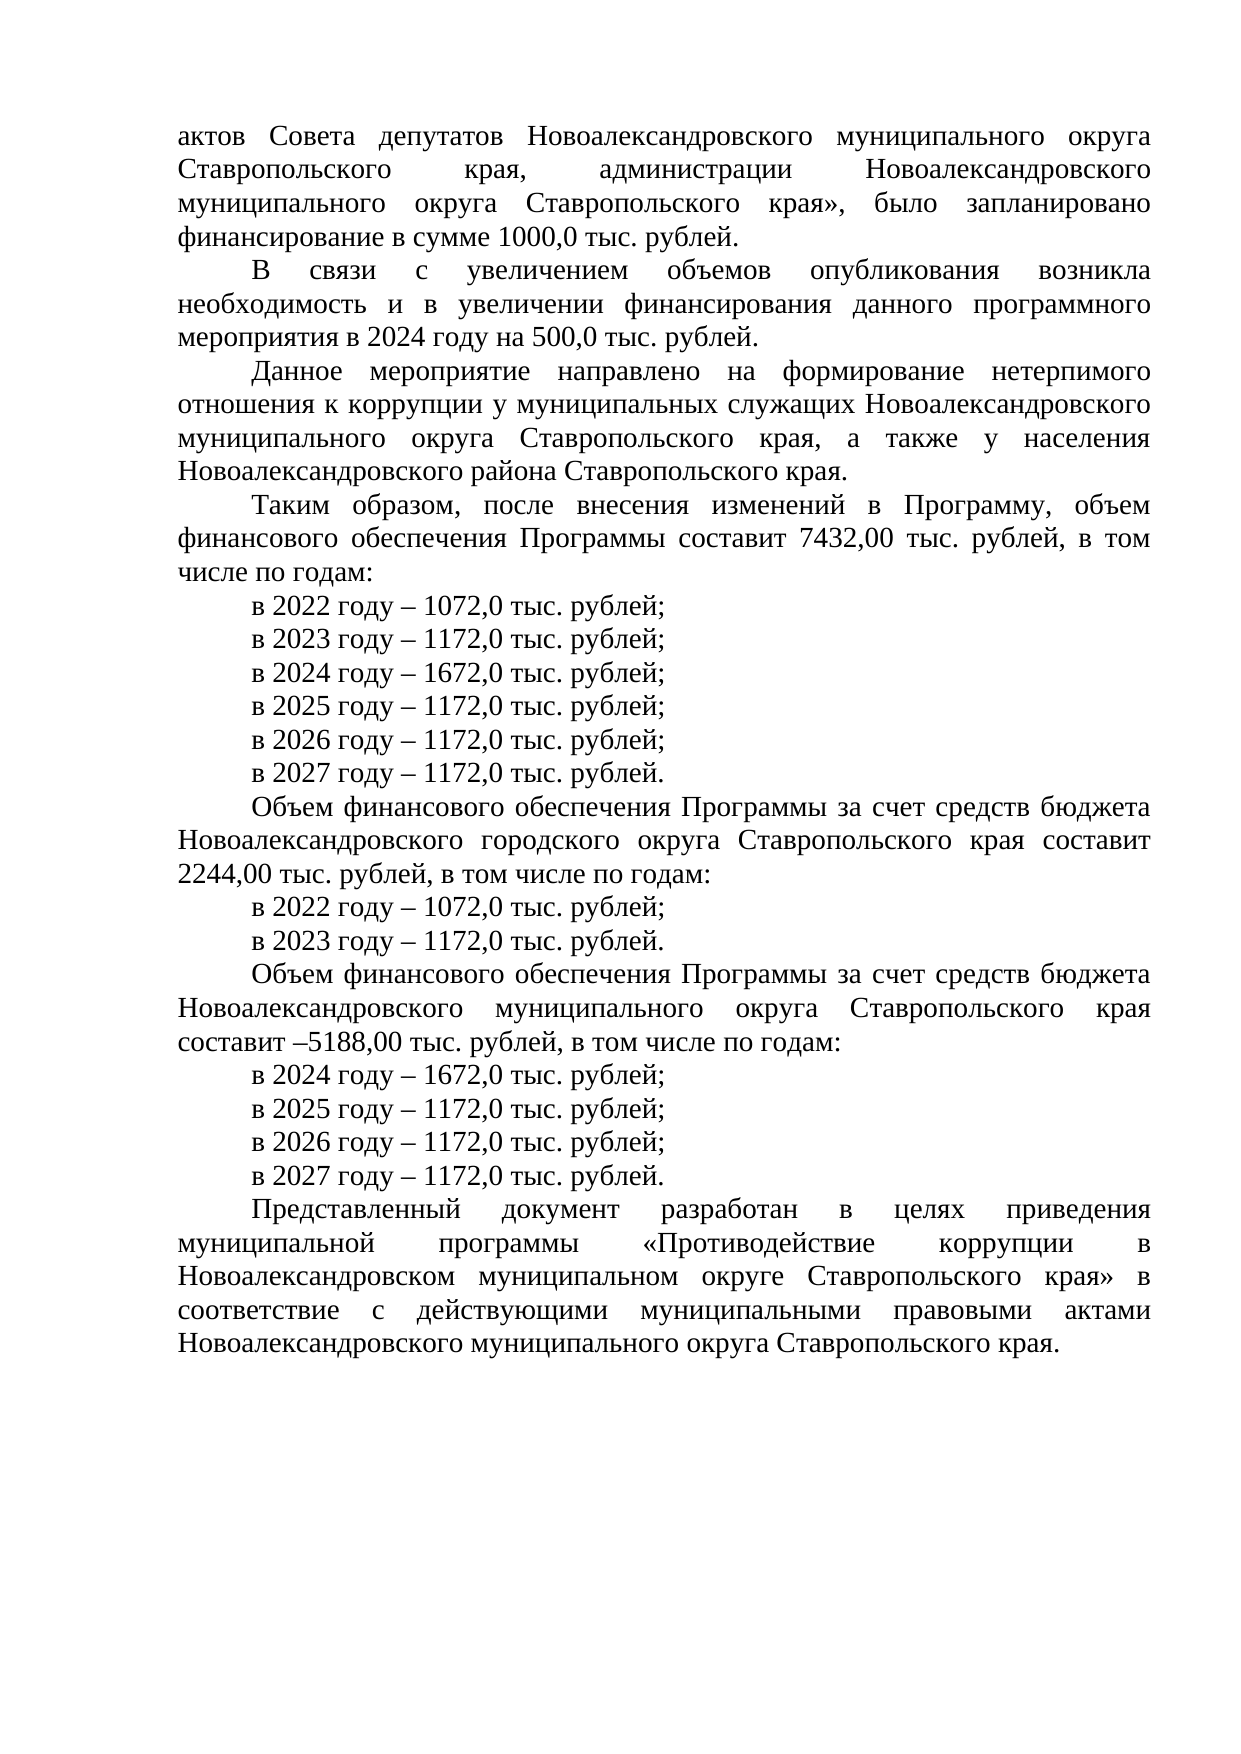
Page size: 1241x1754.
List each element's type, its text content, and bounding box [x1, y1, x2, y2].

text Представленный документ разработан в целях приведения муниципальной программы «Противодействие коррупции в Новоалександровском муниципальном округе Ставропольского края» в соответствие с действующими муниципальными правовыми актами Новоалександровского муниципального округа Ставропольского края. [177, 1191, 1152, 1359]
text Таким образом, после внесения изменений в Программу, объем финансового обеспечения Программы составит 7432,00 тыс. рублей, в том числе по годам: [177, 487, 1152, 588]
text в 2024 году – 1672,0 тыс. рублей; [177, 1057, 1152, 1091]
text в 2023 году – 1172,0 тыс. рублей. [177, 923, 1152, 957]
text в 2023 году – 1172,0 тыс. рублей; [177, 621, 1152, 655]
text в 2027 году – 1172,0 тыс. рублей. [177, 755, 1152, 789]
text Данное мероприятие направлено на формирование нетерпимого отношения к коррупции у муниципальных служащих Новоалександровского муниципального округа Ставропольского края, а также у населения Новоалександровского района Ставропольского края. [177, 353, 1152, 487]
text Объем финансового обеспечения Программы за счет средств бюджета Новоалександровского городского округа Ставропольского края составит 2244,00 тыс. рублей, в том числе по годам: [177, 789, 1152, 889]
text в 2025 году – 1172,0 тыс. рублей; [177, 688, 1152, 722]
text в 2026 году – 1172,0 тыс. рублей; [177, 722, 1152, 755]
text в 2027 году – 1172,0 тыс. рублей. [177, 1158, 1152, 1191]
text в 2022 году – 1072,0 тыс. рублей; [177, 889, 1152, 923]
text в 2024 году – 1672,0 тыс. рублей; [177, 655, 1152, 688]
text Объем финансового обеспечения Программы за счет средств бюджета Новоалександровского муниципального округа Ставропольского края составит –5188,00 тыс. рублей, в том числе по годам: [177, 957, 1152, 1057]
text в 2025 году – 1172,0 тыс. рублей; [177, 1091, 1152, 1124]
text в 2026 году – 1172,0 тыс. рублей; [177, 1124, 1152, 1158]
text В связи с увеличением объемов опубликования возникла необходимость и в увеличении финансирования данного программного мероприятия в 2024 году на 500,0 тыс. рублей. [177, 252, 1152, 353]
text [177, 118, 1152, 252]
text в 2022 году – 1072,0 тыс. рублей; [177, 588, 1152, 621]
